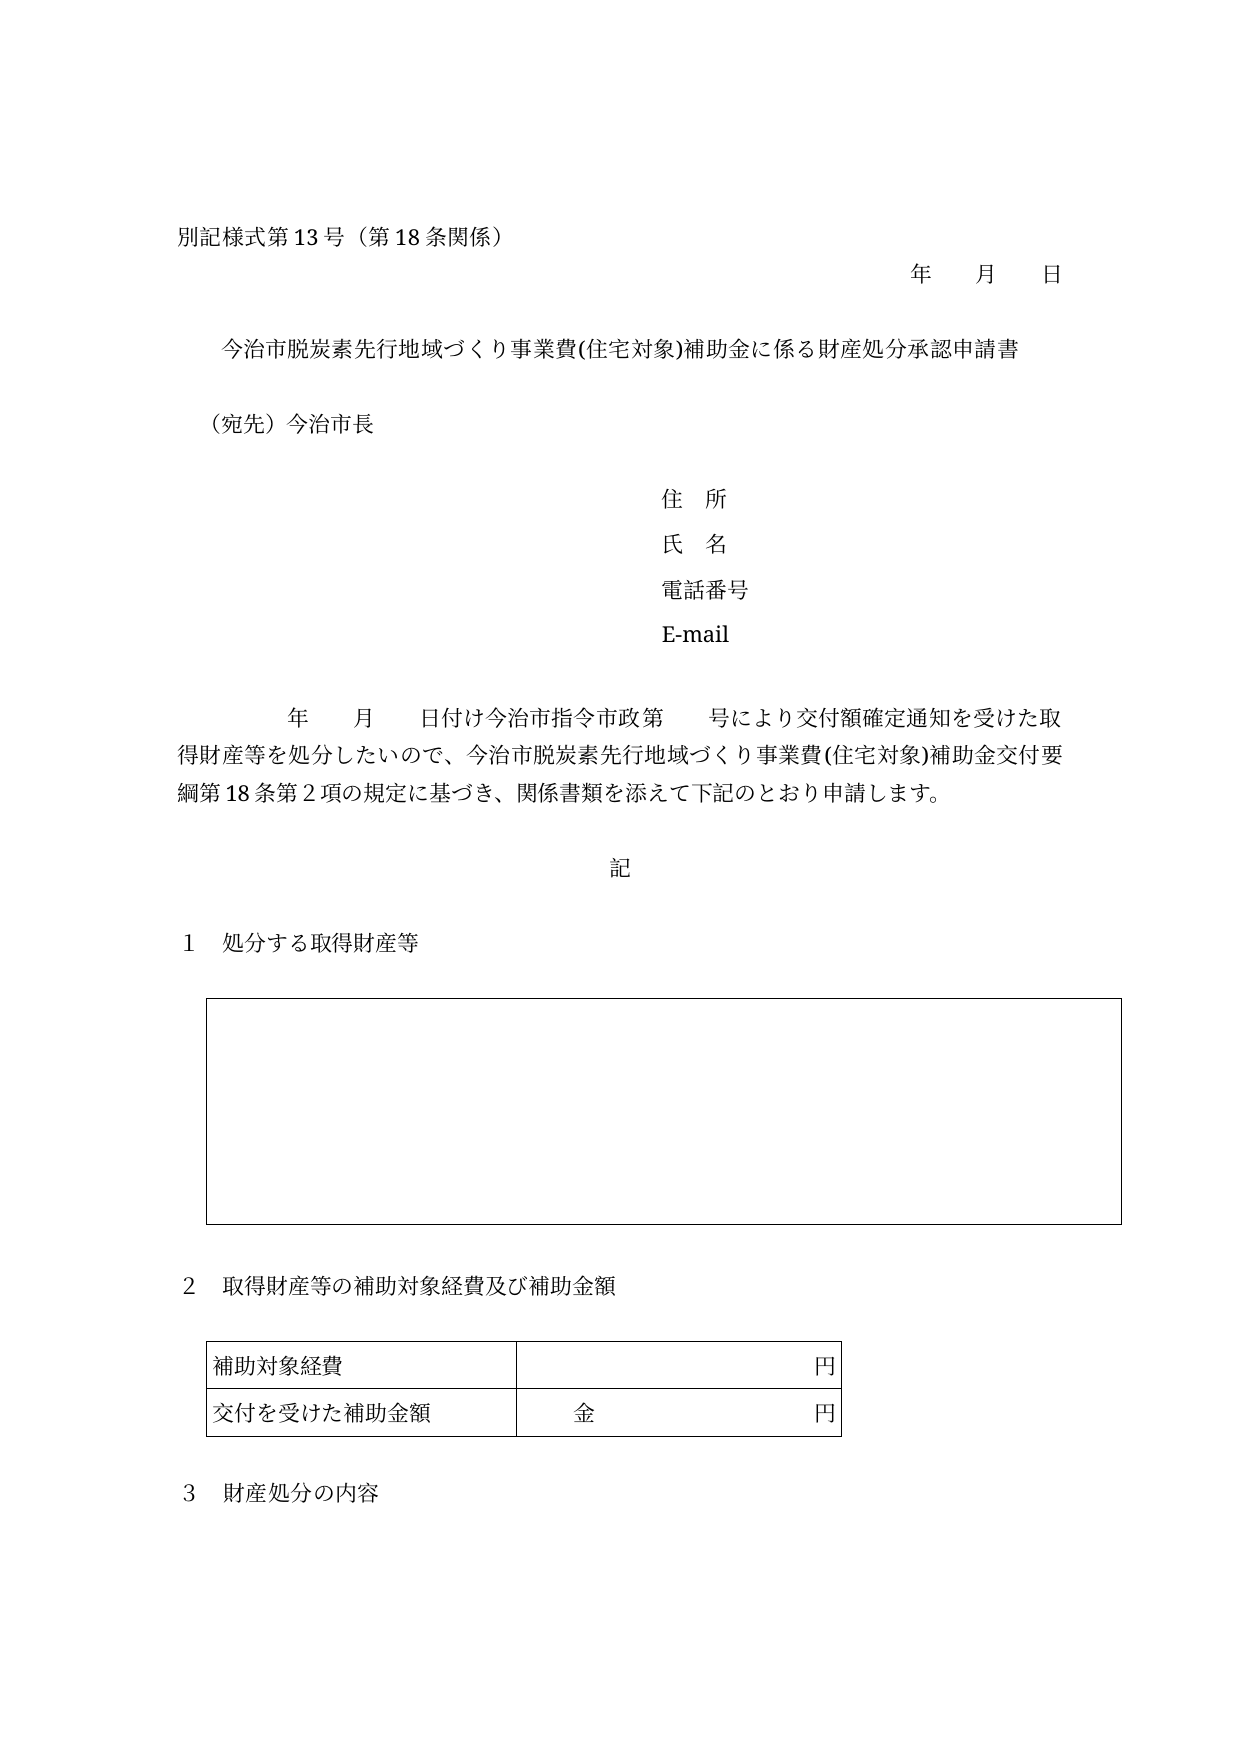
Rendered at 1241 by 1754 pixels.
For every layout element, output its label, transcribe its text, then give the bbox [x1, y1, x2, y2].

text E-mail [177, 615, 1063, 653]
text 年 月 日 [177, 254, 1063, 292]
table_header 円 [517, 1342, 841, 1388]
text 今治市脱炭素先行地域づくり事業費(住宅対象)補助金に係る財産処分承認申請書 [177, 329, 1063, 367]
table_header 補助対象経費 [207, 1342, 516, 1388]
list 取得財産等の補助対象経費及び補助金額 [178, 1266, 1063, 1303]
text 年 月 日付け今治市指令市政第 号により交付額確定通知を受けた取得財産等を処分したいので、今治市脱炭素先行地域づくり事業費(住宅対象)補助金交付要綱第18条第２項の規定に基づき、関係書類を添えて下記のとおり申請します。 [177, 698, 1063, 811]
table_cell 交付を受けた補助金額 [207, 1389, 516, 1436]
text 記 [177, 848, 1063, 886]
table_cell 金 円 [517, 1389, 841, 1436]
table_header [207, 999, 1121, 1223]
text 住 所 [177, 479, 1063, 517]
text 電話番号 [177, 570, 1063, 607]
text 氏 名 [177, 524, 1063, 562]
text 別記様式第13号（第18条関係） [177, 217, 1063, 254]
text （宛先）今治市長 [177, 404, 1063, 442]
list 財産処分の内容 [178, 1473, 1063, 1511]
list 処分する取得財産等 [178, 923, 1063, 961]
